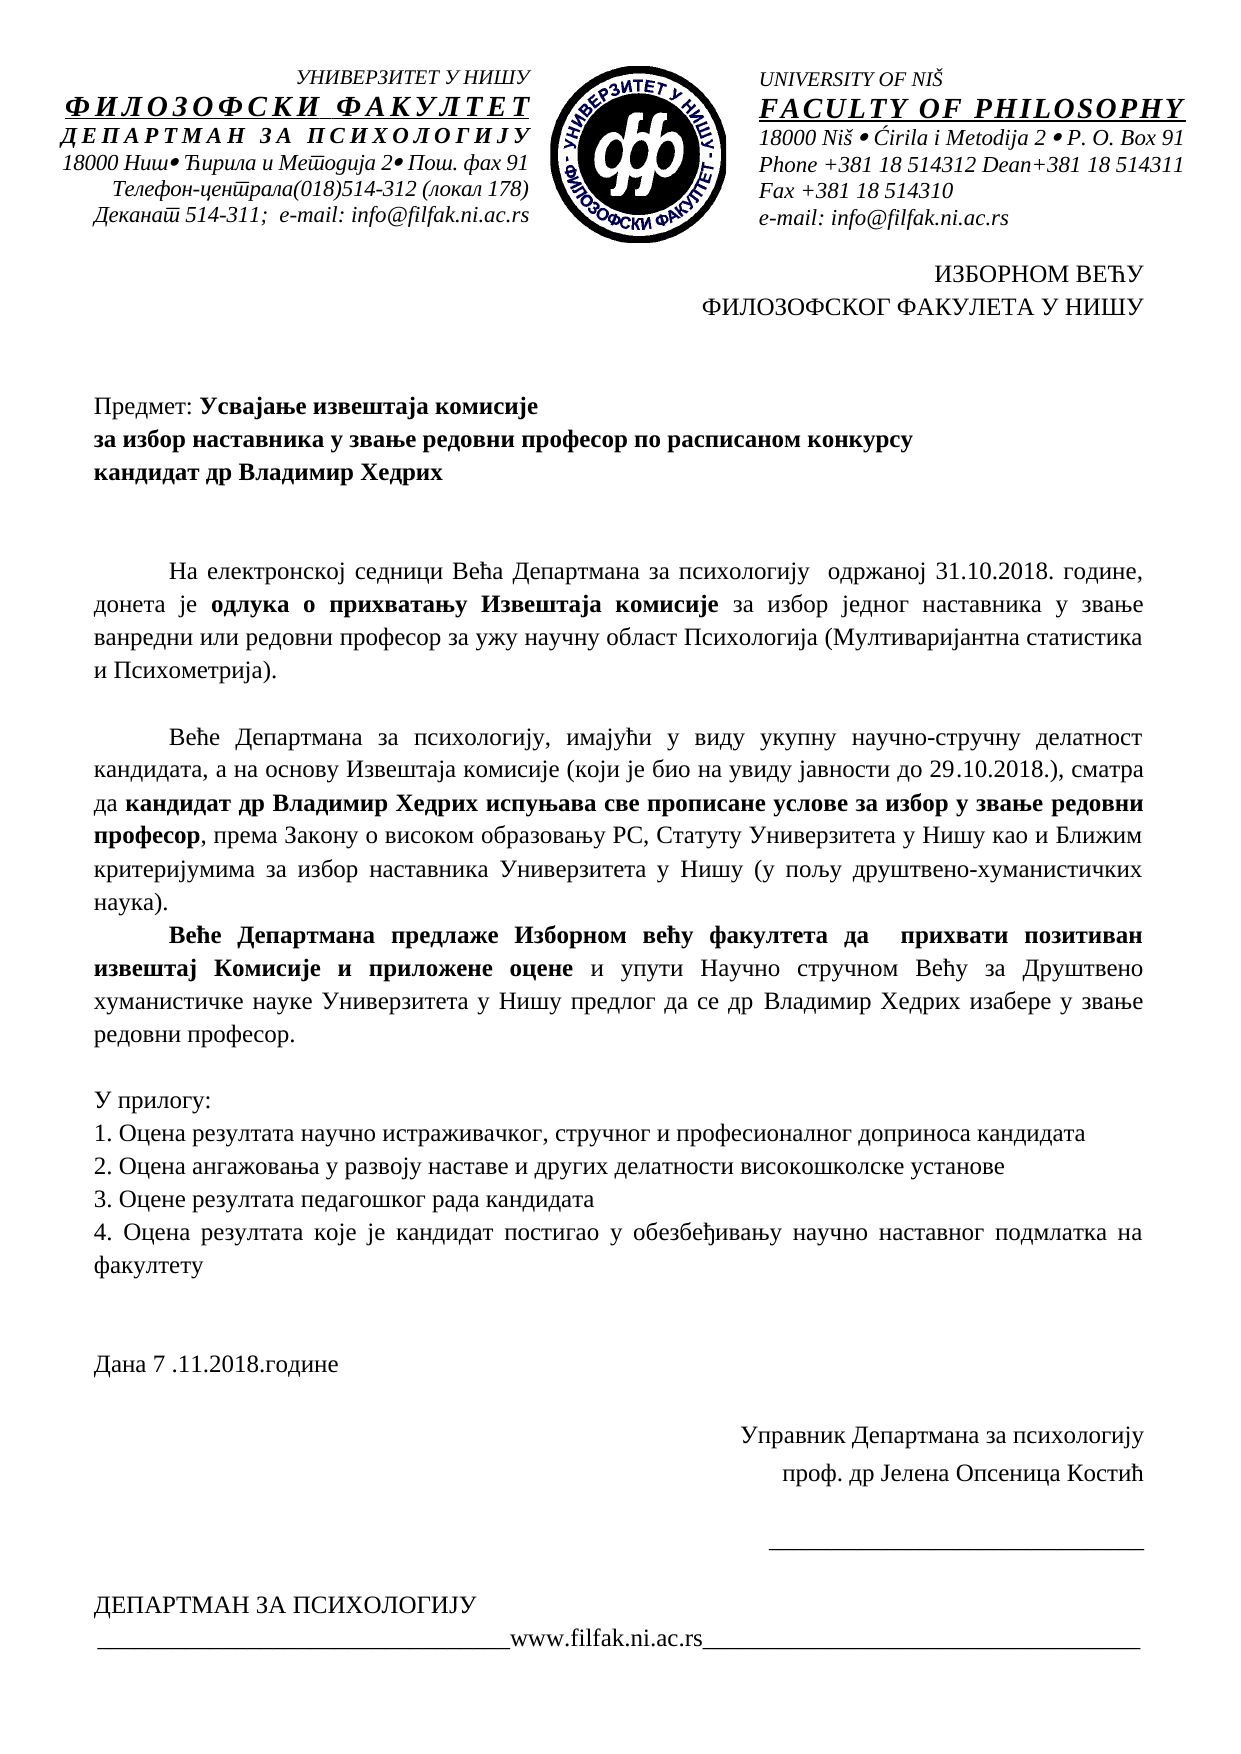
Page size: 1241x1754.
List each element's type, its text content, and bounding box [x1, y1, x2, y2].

text за избор наставника у звање редовни професор по расписаном конкурсу [94, 424, 1144, 453]
text 1. Оцена резултата научно истраживачког, стручног и професионалног доприноса кандидата [94, 1118, 1144, 1147]
text ИЗБОРНОМ ВЕЋУ [94, 136, 1144, 288]
text На електронској седници Већа Департмана за психологију одржаној 31.10.2018. године, донета је одлука о прихватању Извештаја комисије за избор једног наставника у звање ванредни или редовни професор за ужу научну област Психологија (Мултиваријантна статистика и Психометрија). [94, 556, 1144, 684]
text Дана 7 .11.2018.године [94, 1349, 1144, 1378]
text 3. Оцене резултата педагошког рада кандидата [94, 1184, 1144, 1213]
text ФИЛОЗОФСКОГ ФАКУЛЕТА У НИШУ [94, 292, 1144, 321]
text ______________________________ [94, 1524, 1144, 1553]
text ДЕПАРТМАН ЗА ПСИХОЛОГИЈУ [94, 1590, 1144, 1619]
text Веће Департмана предлаже Изборном већу факултета да прихвати позитиван извештај Комисије и приложене оцене и упути Научно стручном Већу за Друштвено хуманистичке науке Универзитета у Нишу предлог да се др Владимир Хедрих изабере у звање редовни професор. [94, 920, 1144, 1047]
text Упрaвник Дeпaртмана зa психoлoгиjу [169, 1420, 1144, 1449]
text 2. Оцена ангажовања у развоју наставе и других делатности високошколске установе [94, 1151, 1144, 1179]
text проф. др Јелена Опсеница Костић [94, 1458, 1144, 1487]
text кандидат др Владимир Хедрих [94, 457, 1144, 486]
text Веће Департмана за психологију, имајући у виду укупну научно-стручну делатност кандидата, а на основу Извештаја комисије (који је био на увиду јавности до 29.10.2018.), сматра да кандидат др Владимир Хедрих испуњава све прописане услове за избор у звање редовни професор, према Закону о високом образовању РС, Статуту Универзитета у Нишу као и Ближим критеријумима за избор наставника Универзитета у Нишу (у пољу друштвено-хуманистичких наука). [94, 722, 1144, 915]
picture [550, 66, 727, 136]
text Прeдмeт: Усвајање извештаја комисије [94, 391, 1144, 420]
text 4. Оцена резултата које је кандидат постигао у обезбеђивању научно наставног подмлатка на факултету [94, 1217, 1144, 1279]
text У прилогу: [94, 1085, 1144, 1113]
